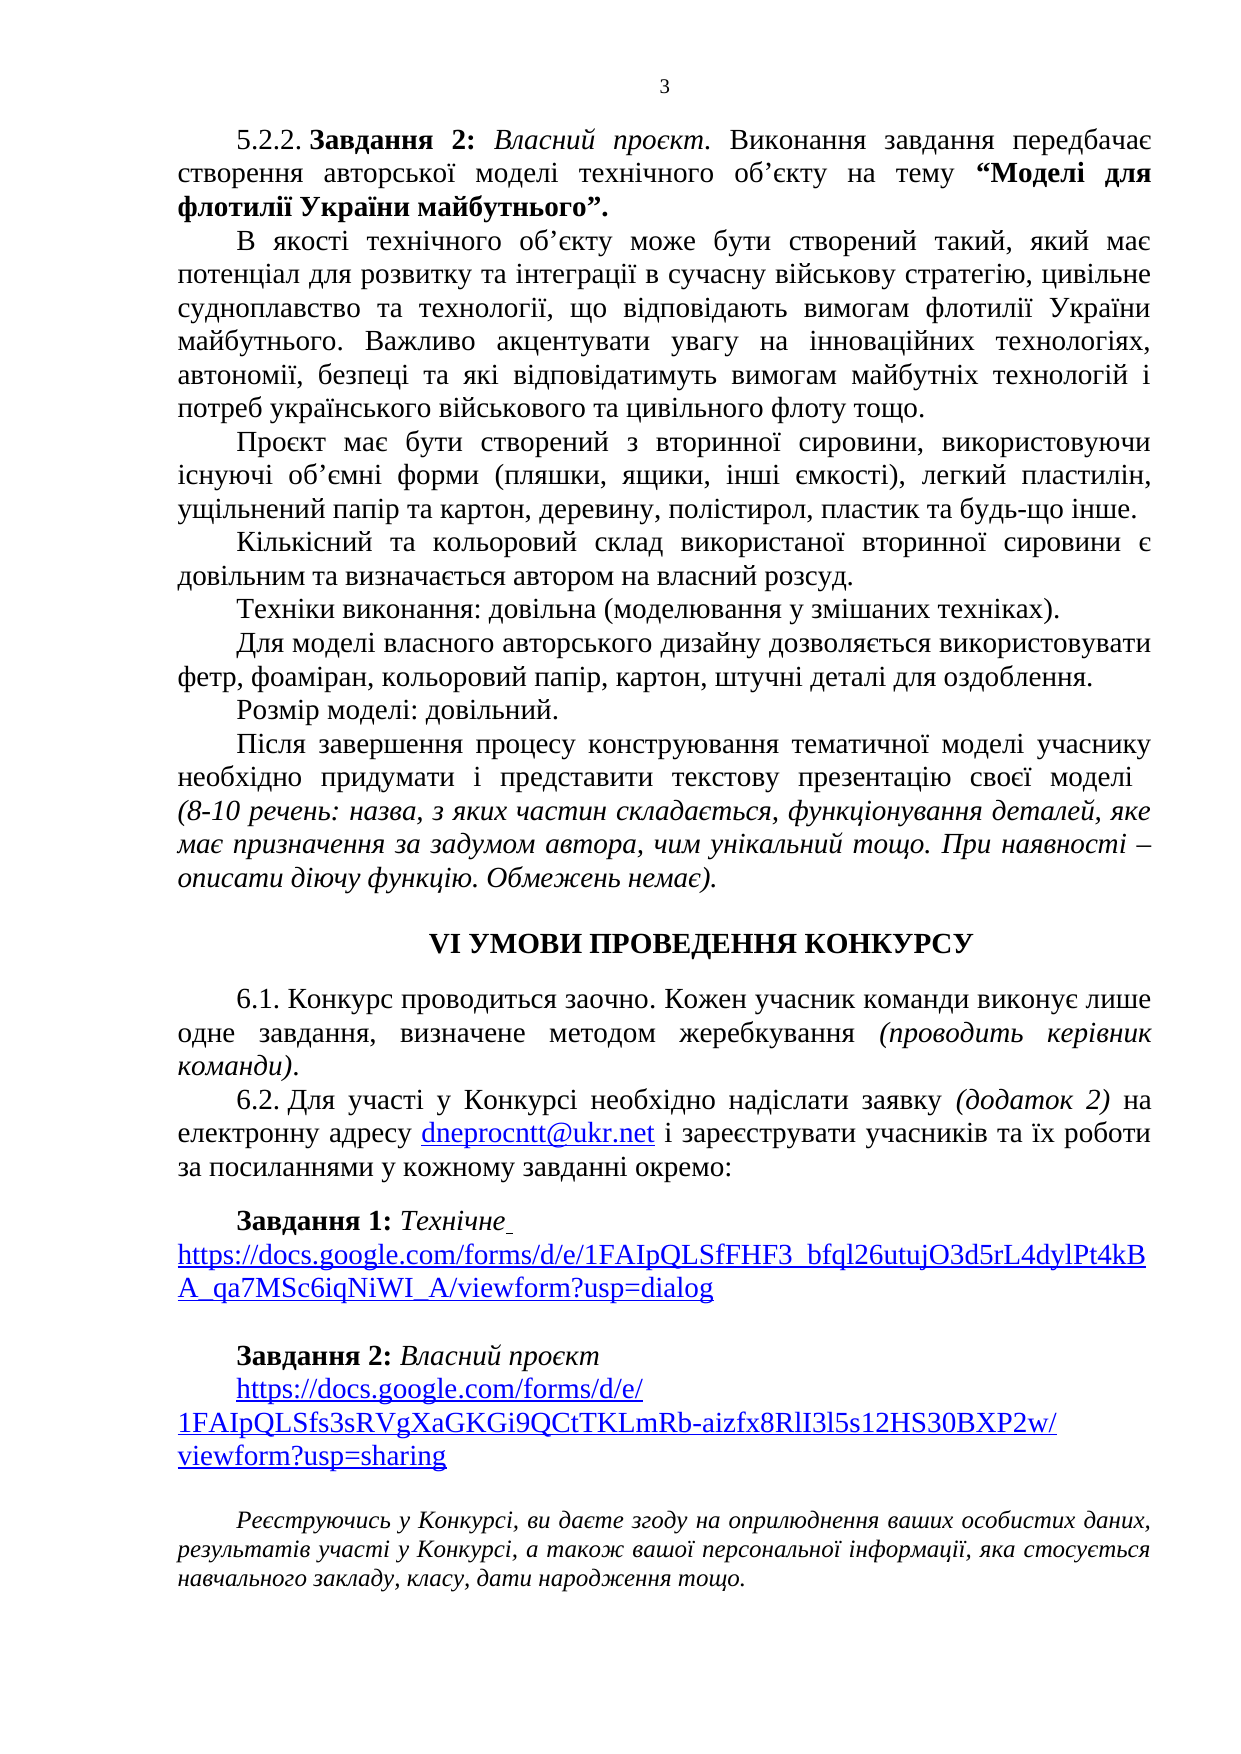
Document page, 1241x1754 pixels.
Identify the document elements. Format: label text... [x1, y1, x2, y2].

text Кількісний та кольоровий склад використаної вторинної сировини є довільним та визначається автором на власний розсуд. [177, 524, 1152, 592]
text Проєкт має бути створений з вторинної сировини, використовуючи існуючі об’ємні форми (пляшки, ящики, інші ємкості), легкий пластилін, ущільнений папір та картон, деревину, полістирол, пластик та будь-що інше. [177, 424, 1152, 524]
text Реєструючись у Конкурсі, ви даєте згоду на оприлюднення ваших особистих даних, результатів участі у Конкурсі, а також вашої персональної інформації, яка стосується навчального закладу, класу, дати народження тощо. [177, 1505, 1152, 1592]
text 6.2. Для участі у Конкурсі необхідно надіслати заявку (додаток 2) на електронну адресу dneprocntt@ukr.net і зареєструвати учасників та їх роботи за посиланнями у кожному завданні окремо: [177, 1082, 1152, 1183]
text Для моделі власного авторського дизайну дозволяється використовувати фетр, фоаміран, кольоровий папір, картон, штучні деталі для оздоблення. [177, 625, 1152, 692]
text https://docs.google.com/forms/d/e/1FAIpQLSfs3sRVgXaGKGi9QCtTKLmRb-aizfx8RlI3l5s12HS30BXP2w/viewform?usp=sharing [177, 1371, 1152, 1472]
text 5.2.2. Завдання 2: Власний проєкт. Виконання завдання передбачає створення авторської моделі технічного об’єкту на тему “Моделі для флотилії України майбутнього”. [177, 122, 1152, 223]
text Завдання 1: Технічне https://docs.google.com/forms/d/e/1FAIpQLSfFHF3_bfql26utujO3d5rL4dylPt4kBA_qa7MSc6iqNiWI_A/viewform?usp=dialog [177, 1203, 1152, 1304]
list VІ УМОВИ ПРОВЕДЕННЯ КОНКУРСУ [252, 927, 1150, 961]
text Завдання 2: Власний проєкт [177, 1338, 1152, 1371]
text Розмір моделі: довільний. [177, 692, 1152, 726]
text 6.1. Конкурс проводиться заочно. Кожен учасник команди виконує лише одне завдання, визначене методом жеребкування (проводить керівник команди). [177, 981, 1152, 1082]
text Після завершення процесу конструювання тематичної моделі учаснику необхідно придумати і представити текстову презентацію своєї моделі (8-10 речень: назва, з яких частин складається, функціонування деталей, яке має призначення за задумом автора, чим унікальний тощо. При наявності – описати діючу функцію. Обмежень немає). [177, 726, 1152, 893]
text В якості технічного об’єкту може бути створений такий, який має потенціал для розвитку та інтеграції в сучасну військову стратегію, цивільне судноплавство та технології, що відповідають вимогам флотилії України майбутнього. Важливо акцентувати увагу на інноваційних технологіях, автономії, безпеці та які відповідатимуть вимогам майбутніх технологій і потреб українського військового та цивільного флоту тощо. [177, 223, 1152, 424]
text Техніки виконання: довільна (моделювання у змішаних техніках). [177, 592, 1152, 625]
